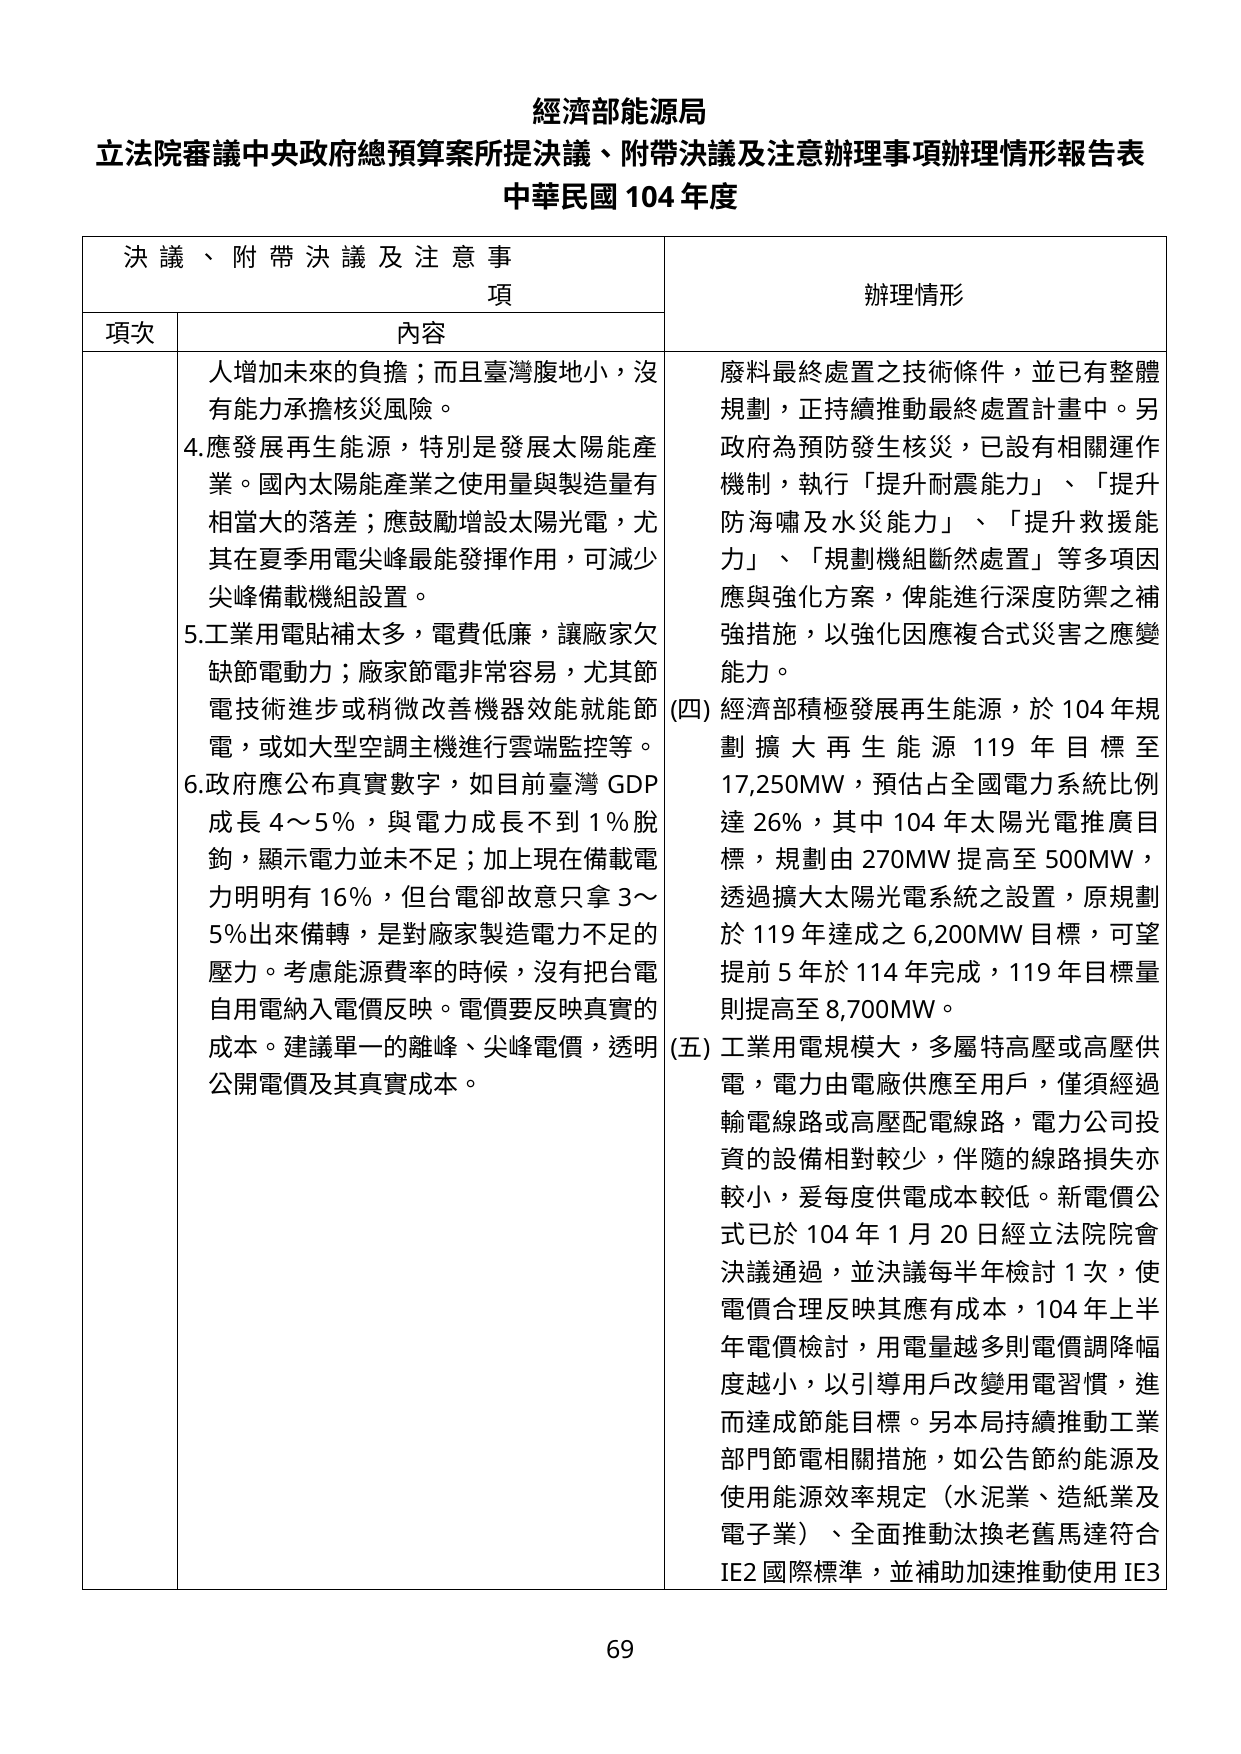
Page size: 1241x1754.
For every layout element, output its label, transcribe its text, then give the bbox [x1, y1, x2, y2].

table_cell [665, 352, 1166, 1589]
table_cell 項次 [83, 313, 177, 351]
table_header 辦理情形 [665, 237, 1166, 351]
table_header 決議、附帶決議及注意事項 [83, 237, 664, 312]
table_cell [83, 352, 177, 1589]
table_cell 內容 [178, 313, 664, 351]
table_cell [178, 352, 664, 1589]
